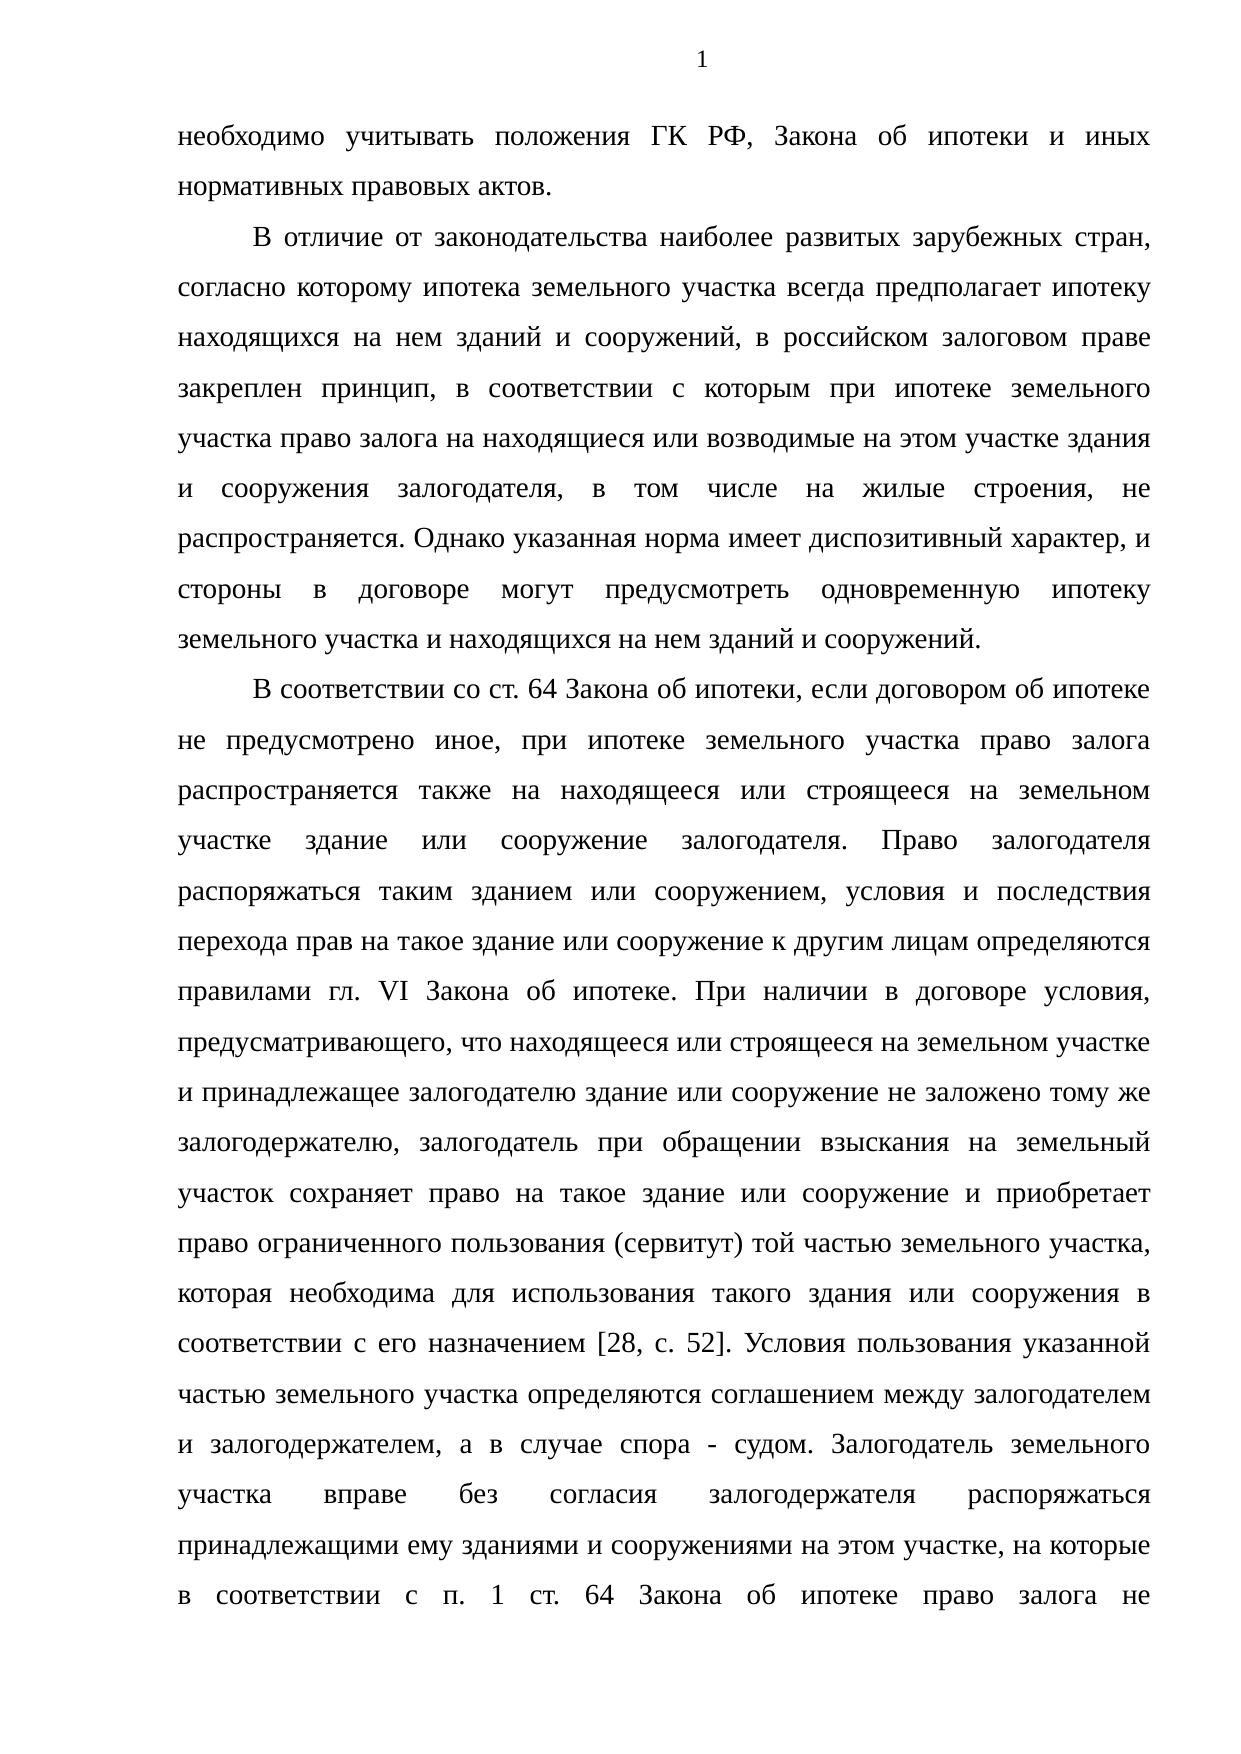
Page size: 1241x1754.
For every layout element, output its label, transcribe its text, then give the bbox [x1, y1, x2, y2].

text В отличие от законодательства наиболее развитых зарубежных стран, согласно которому ипотека земельного участка всегда предполагает ипотеку находящихся на нем зданий и сооружений, в российском залоговом праве закреплен принцип, в соответствии с которым при ипотеке земельного участка право залога на находящиеся или возводимые на этом участке здания и сооружения залогодателя, в том числе на жилые строения, не распространяется. Однако указанная норма имеет диспозитивный характер, и стороны в договоре могут предусмотреть одновременную ипотеку земельного участка и находящихся на нем зданий и сооружений. [177, 219, 1152, 655]
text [177, 672, 1152, 1611]
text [177, 118, 1152, 202]
